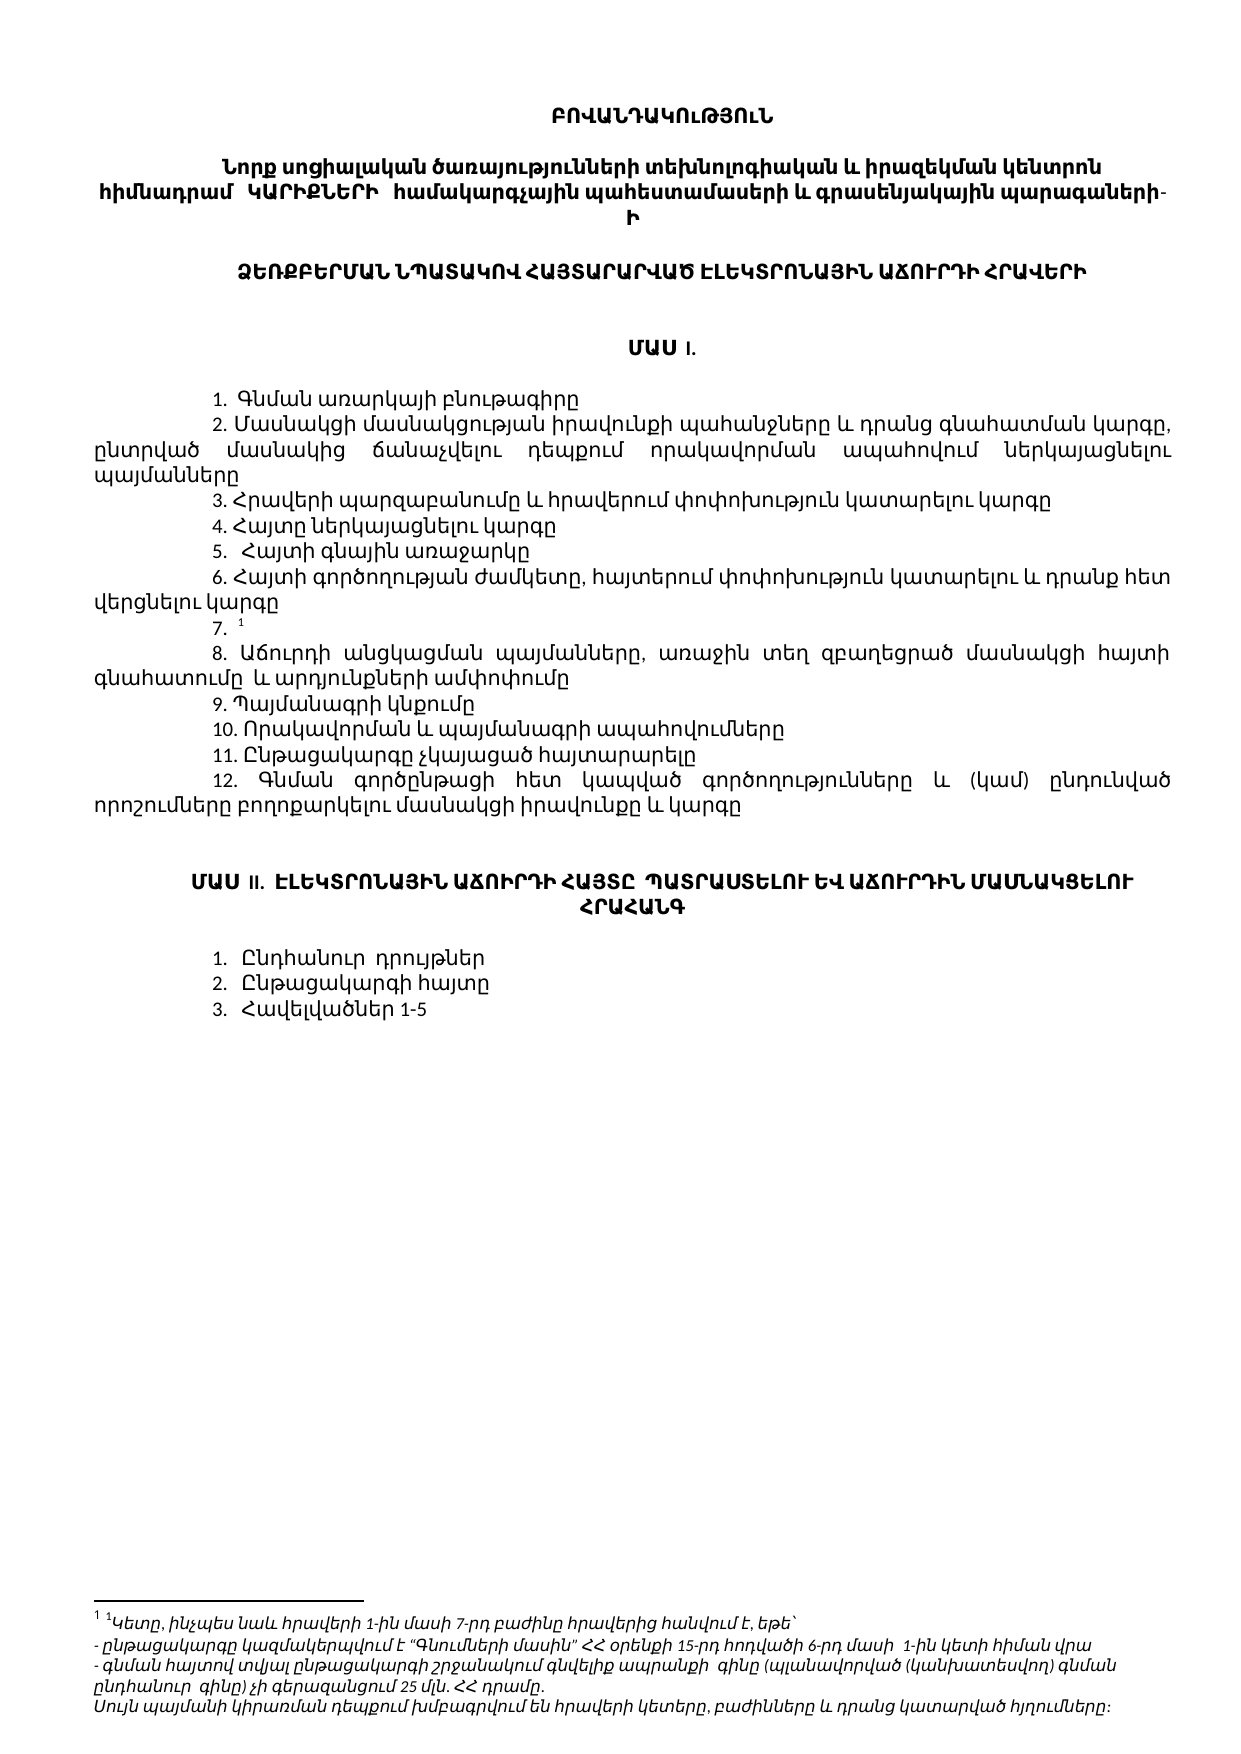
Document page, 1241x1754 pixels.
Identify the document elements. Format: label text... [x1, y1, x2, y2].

text 3. Հավելվածներ 1-5 [94, 996, 1171, 1021]
text ԲՈՎԱՆԴԱԿՈւԹՅՈւՆ [94, 103, 1171, 128]
text 12. Գնման գործընթացի հետ կապված գործողությունները և (կամ) ընդունված որոշումները բողոքարկելու մասնակցի իրավունքը և կարգը [94, 767, 1171, 818]
text 11. Ընթացակարգը չկայացած հայտարարելը [94, 742, 1171, 767]
text 7. 1 [94, 615, 1171, 640]
text ՁԵՌՔԲԵՐՄԱՆ ՆՊԱՏԱԿՈՎ ՀԱՅՏԱՐԱՐՎԱԾ ԷԼԵԿՏՐՈՆԱՅԻՆ ԱՃՈՒՐԴԻ ՀՐԱՎԵՐԻ [94, 259, 1171, 284]
text 2. Մասնակցի մասնակցության իրավունքի պահանջները և դրանց գնահատման կարգը, ընտրված մասնակից ճանաչվելու դեպքում որակավորման ապահովում ներկայացնելու պայմանները [94, 411, 1171, 488]
text ՄԱՍ I. [94, 335, 1171, 361]
text 8. Աճուրդի անցկացման պայմանները, առաջին տեղ զբաղեցրած մասնակցի հայտի գնահատումը և արդյունքների ամփոփումը [94, 640, 1171, 691]
text 1. Գնման առարկայի բնութագիրը [94, 386, 1171, 411]
text 3. Հրավերի պարզաբանումը և հրավերում փոփոխություն կատարելու կարգը [94, 488, 1171, 513]
text 5. Հայտի գնային առաջարկը [94, 538, 1171, 564]
text 2. Ընթացակարգի հայտը [94, 971, 1171, 996]
text 6. Հայտի գործողության ժամկետը, հայտերում փոփոխություն կատարելու և դրանք հետ վերցնելու կարգը [94, 564, 1171, 615]
text 10. Որակավորման և պայմանագրի ապահովումները [94, 716, 1171, 742]
text 4. Հայտը ներկայացնելու կարգը [94, 513, 1171, 538]
text 1. Ընդհանուր դրույթներ [94, 945, 1171, 971]
text 9. Պայմանագրի կնքումը [94, 691, 1171, 716]
text Նորք սոցիալական ծառայությունների տեխնոլոգիական և իրազեկման կենտրոն հիմնադրամ ԿԱՐԻՔՆԵՐԻ համակարգչային պահեստամասերի և գրասենյակային պարագաների-Ի [94, 154, 1171, 230]
text ՄԱՍ II. ԷԼԵԿՏՐՈՆԱՅԻՆ ԱՃՈԻՐԴԻ ՀԱՅՏԸ ՊԱՏՐԱՍՏԵԼՈՒ ԵՎ ԱՃՈՒՐԴԻՆ ՄԱՍՆԱԿՑԵԼՈՒ ՀՐԱՀԱՆԳ [94, 869, 1171, 920]
